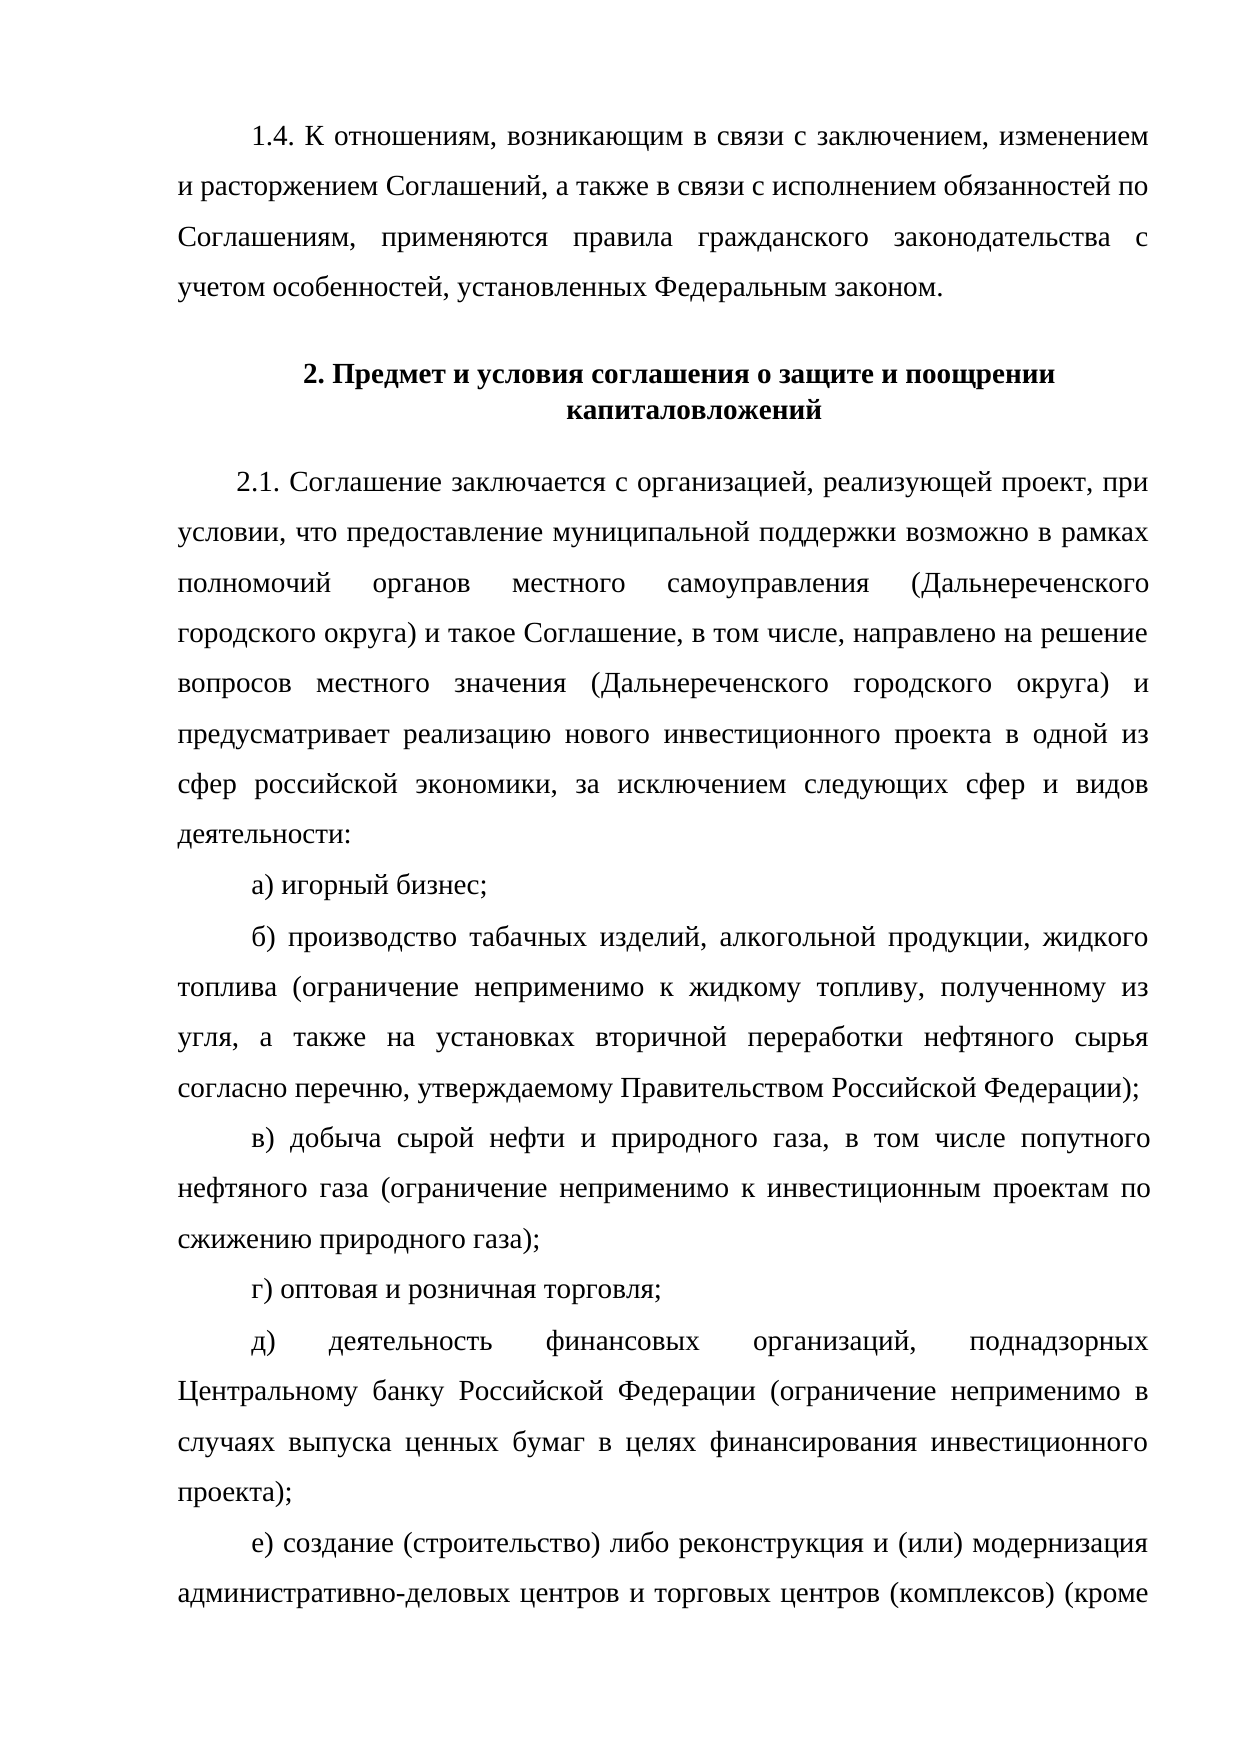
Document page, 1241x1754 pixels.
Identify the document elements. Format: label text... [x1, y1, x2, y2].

text а) игорный бизнес; [177, 867, 1152, 901]
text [177, 1525, 1149, 1609]
text 1.4. К отношениям, возникающим в связи с заключением, изменением и расторжением Соглашений, а также в связи с исполнением обязанностей по Соглашениям, применяются правила гражданского законодательства с учетом особенностей, установленных Федеральным законом. [177, 118, 1149, 303]
text д) деятельность финансовых организаций, поднадзорных Центральному банку Российской Федерации (ограничение неприменимо в случаях выпуска ценных бумаг в целях финансирования инвестиционного проекта); [177, 1323, 1149, 1508]
text г) оптовая и розничная торговля; [177, 1272, 1152, 1305]
text 2.1. Соглашение заключается с организацией, реализующей проект, при условии, что предоставление муниципальной поддержки возможно в рамках полномочий органов местного самоуправления (Дальнереченского городского округа) и такое Соглашение, в том числе, направлено на решение вопросов местного значения (Дальнереченского городского округа) и предусматривает реализацию нового инвестиционного проекта в одной из сфер российской экономики, за исключением следующих сфер и видов деятельности: [177, 464, 1149, 850]
text б) производство табачных изделий, алкогольной продукции, жидкого топлива (ограничение неприменимо к жидкому топливу, полученному из угля, а также на установках вторичной переработки нефтяного сырья согласно перечню, утверждаемому Правительством Российской Федерации); [177, 919, 1149, 1103]
list Предмет и условия соглашения о защите и поощрении капиталовложений [207, 356, 1152, 426]
text в) добыча сырой нефти и природного газа, в том числе попутного нефтяного газа (ограничение неприменимо к инвестиционным проектам по сжижению природного газа); [177, 1120, 1152, 1254]
